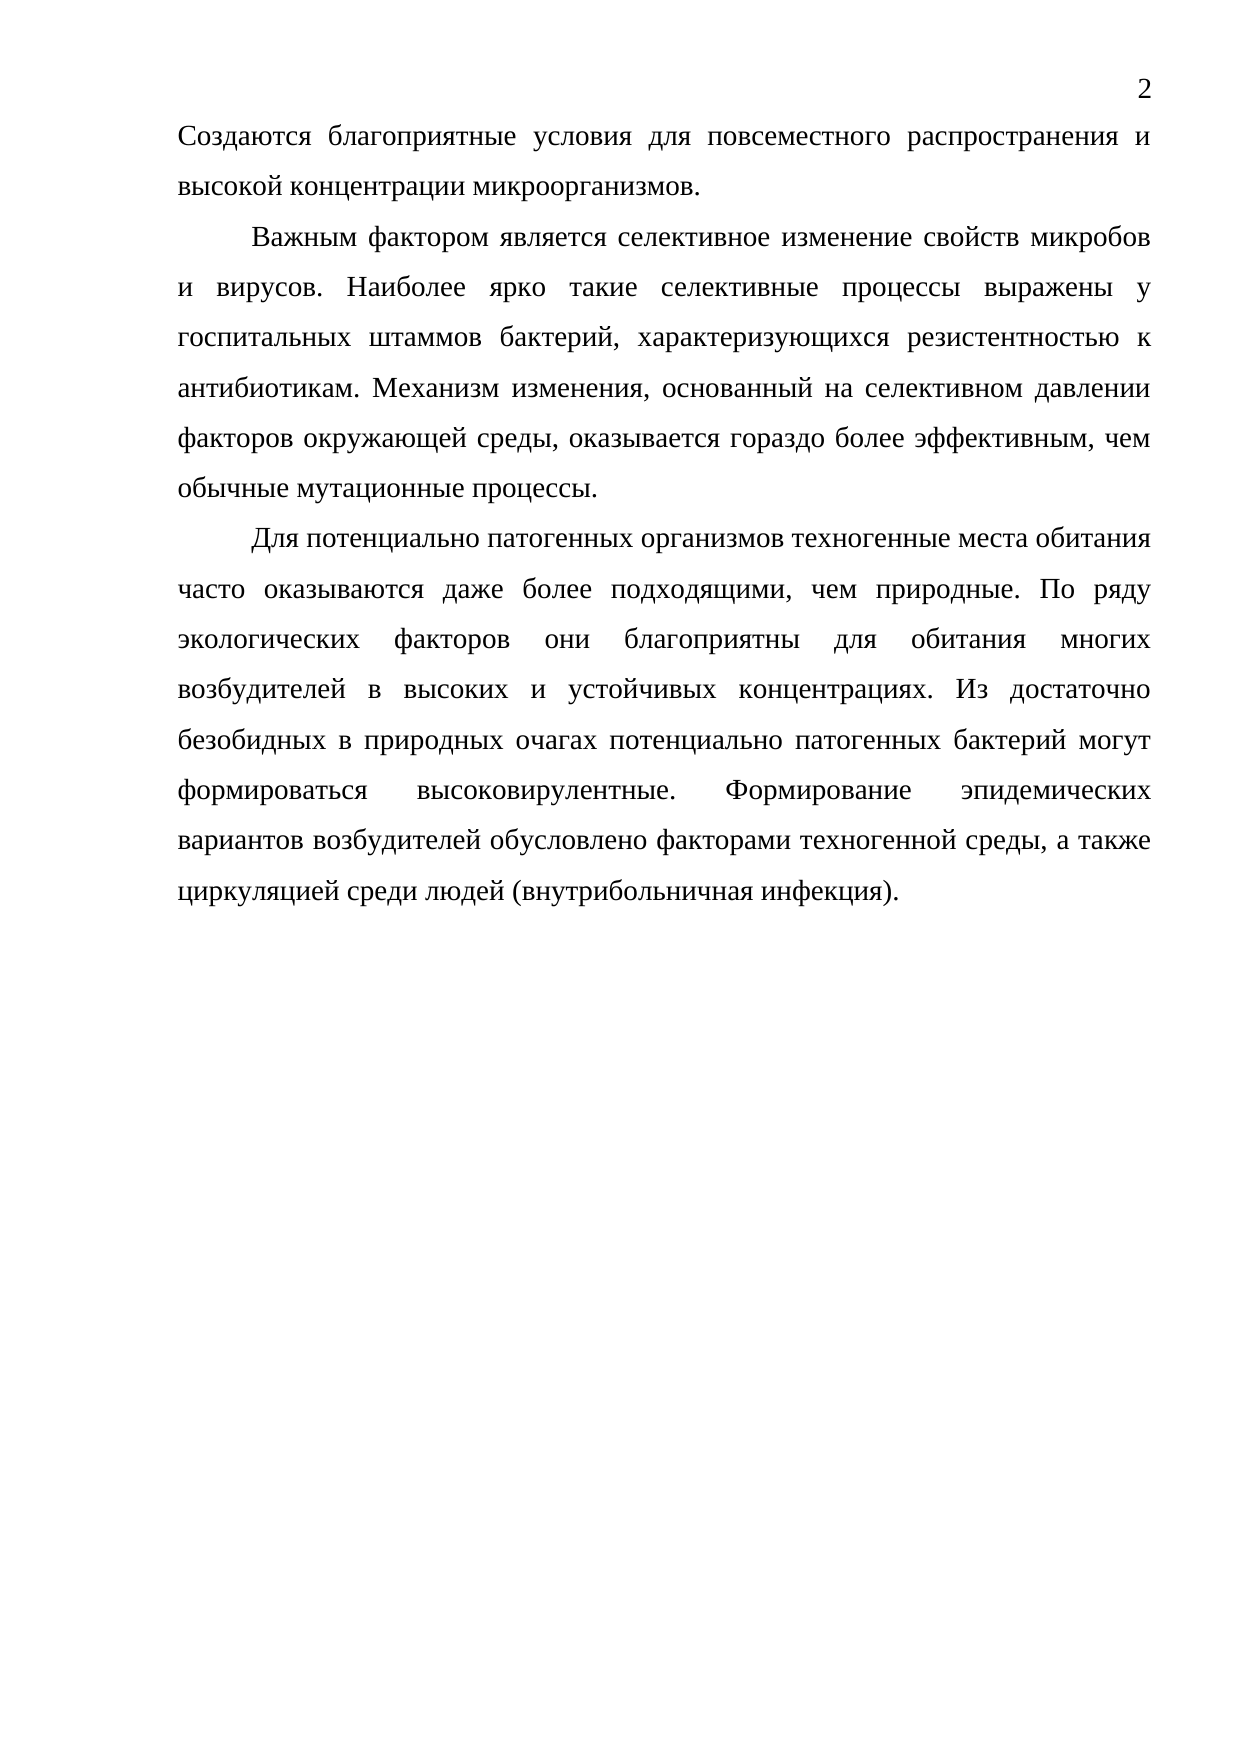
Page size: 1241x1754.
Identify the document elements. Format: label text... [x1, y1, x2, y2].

text Важным фактором является селективное изменение свойств микробов и вирусов. Наиболее ярко такие селективные процессы выражены у госпитальных штаммов бактерий, характеризующихся резистентностью к антибиотикам. Механизм изменения, основанный на селективном давлении факторов окружающей среды, оказывается гораздо более эффективным, чем обычные мутационные процессы. [177, 219, 1152, 504]
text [177, 118, 1152, 202]
text Для потенциально патогенных организмов техногенные места обитания часто оказываются даже более подходящими, чем природные. По ряду экологических факторов они благоприятны для обитания многих возбудителей в высоких и устойчивых концентрациях. Из достаточно безобидных в природных очагах потенциально патогенных бактерий могут формироваться высоковирулентные. Формирование эпидемических вариантов возбудителей обусловлено факторами техногенной среды, а также циркуляцией среди людей (внутрибольничная инфекция). [177, 521, 1152, 906]
